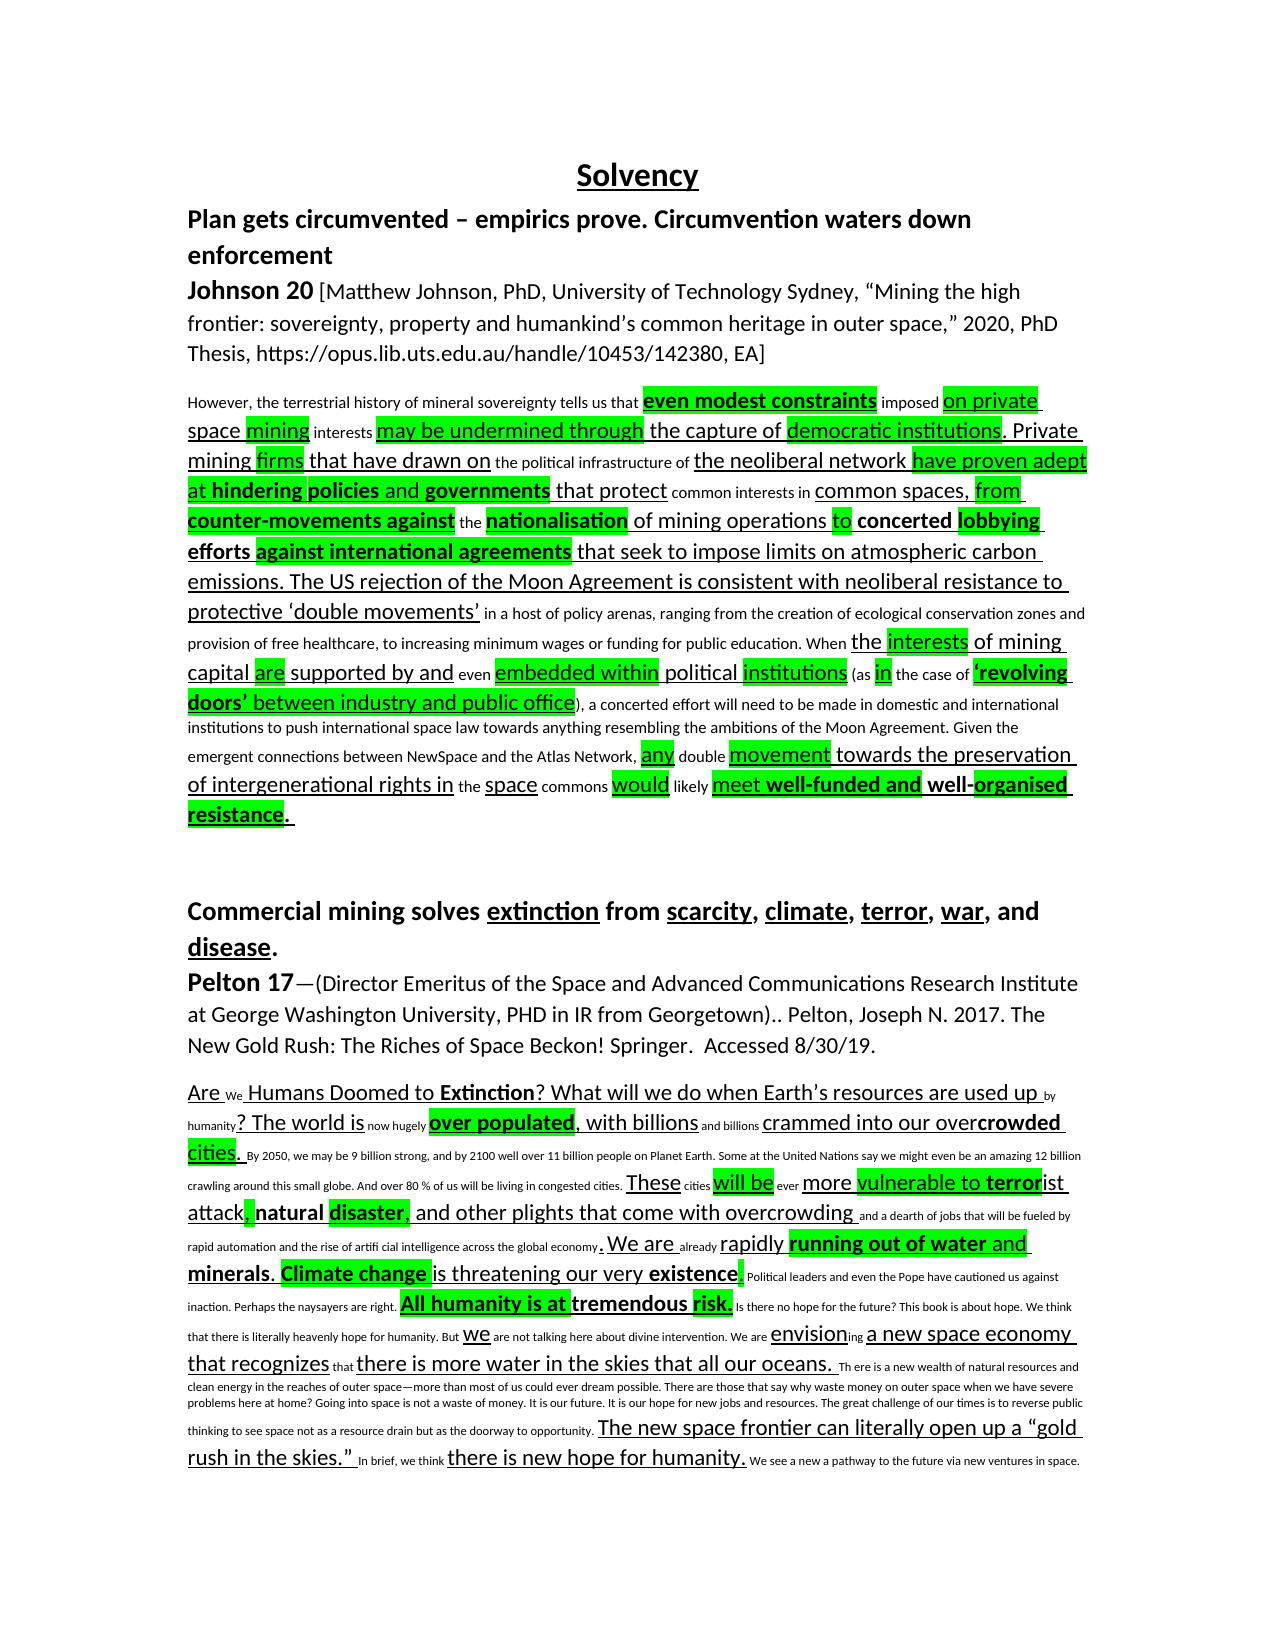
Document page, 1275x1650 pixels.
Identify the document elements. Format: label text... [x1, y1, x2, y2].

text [187, 1078, 1087, 1471]
text Pelton 17—(Director Emeritus of the Space and Advanced Communications Research Institute at George Washington University, PHD in IR from Georgetown).. Pelton, Joseph N. 2017. The New Gold Rush: The Riches of Space Beckon! Springer. Accessed 8/30/19. [187, 965, 1087, 1059]
subtitle Solvency [187, 154, 1087, 195]
subtitle Plan gets circumvented – empirics prove. Circumvention waters down enforcement [187, 202, 1087, 271]
text However, the terrestrial history of mineral sovereignty tells us that even modest constraints imposed on private space mining interests may be undermined through the capture of democratic institutions. Private mining firms that have drawn on the political infrastructure of the neoliberal network have proven adept at hindering policies and governments that protect common interests in common spaces, from counter-movements against the nationalisation of mining operations to concerted lobbying efforts against international agreements that seek to impose limits on atmospheric carbon emissions. The US rejection of the Moon Agreement is consistent with neoliberal resistance to protective ‘double movements’ in a host of policy arenas, ranging from the creation of ecological conservation zones and provision of free healthcare, to increasing minimum wages or funding for public education. When the interests of mining capital are supported by and even embedded within political institutions (as in the case of ‘revolving doors’ between industry and public office), a concerted effort will need to be made in domestic and international institutions to push international space law towards anything resembling the ambitions of the Moon Agreement. Given the emergent connections between NewSpace and the Atlas Network, any double movement towards the preservation of intergenerational rights in the space commons would likely meet well-funded and well-organised resistance. [187, 386, 1087, 828]
text Johnson 20 [Matthew Johnson, PhD, University of Technology Sydney, “Mining the high frontier: sovereignty, property and humankind’s common heritage in outer space,” 2020, PhD Thesis, https://opus.lib.uts.edu.au/handle/10453/142380, EA] [187, 273, 1087, 367]
subtitle Commercial mining solves extinction from scarcity, climate, terror, war, and disease. [187, 894, 1087, 963]
